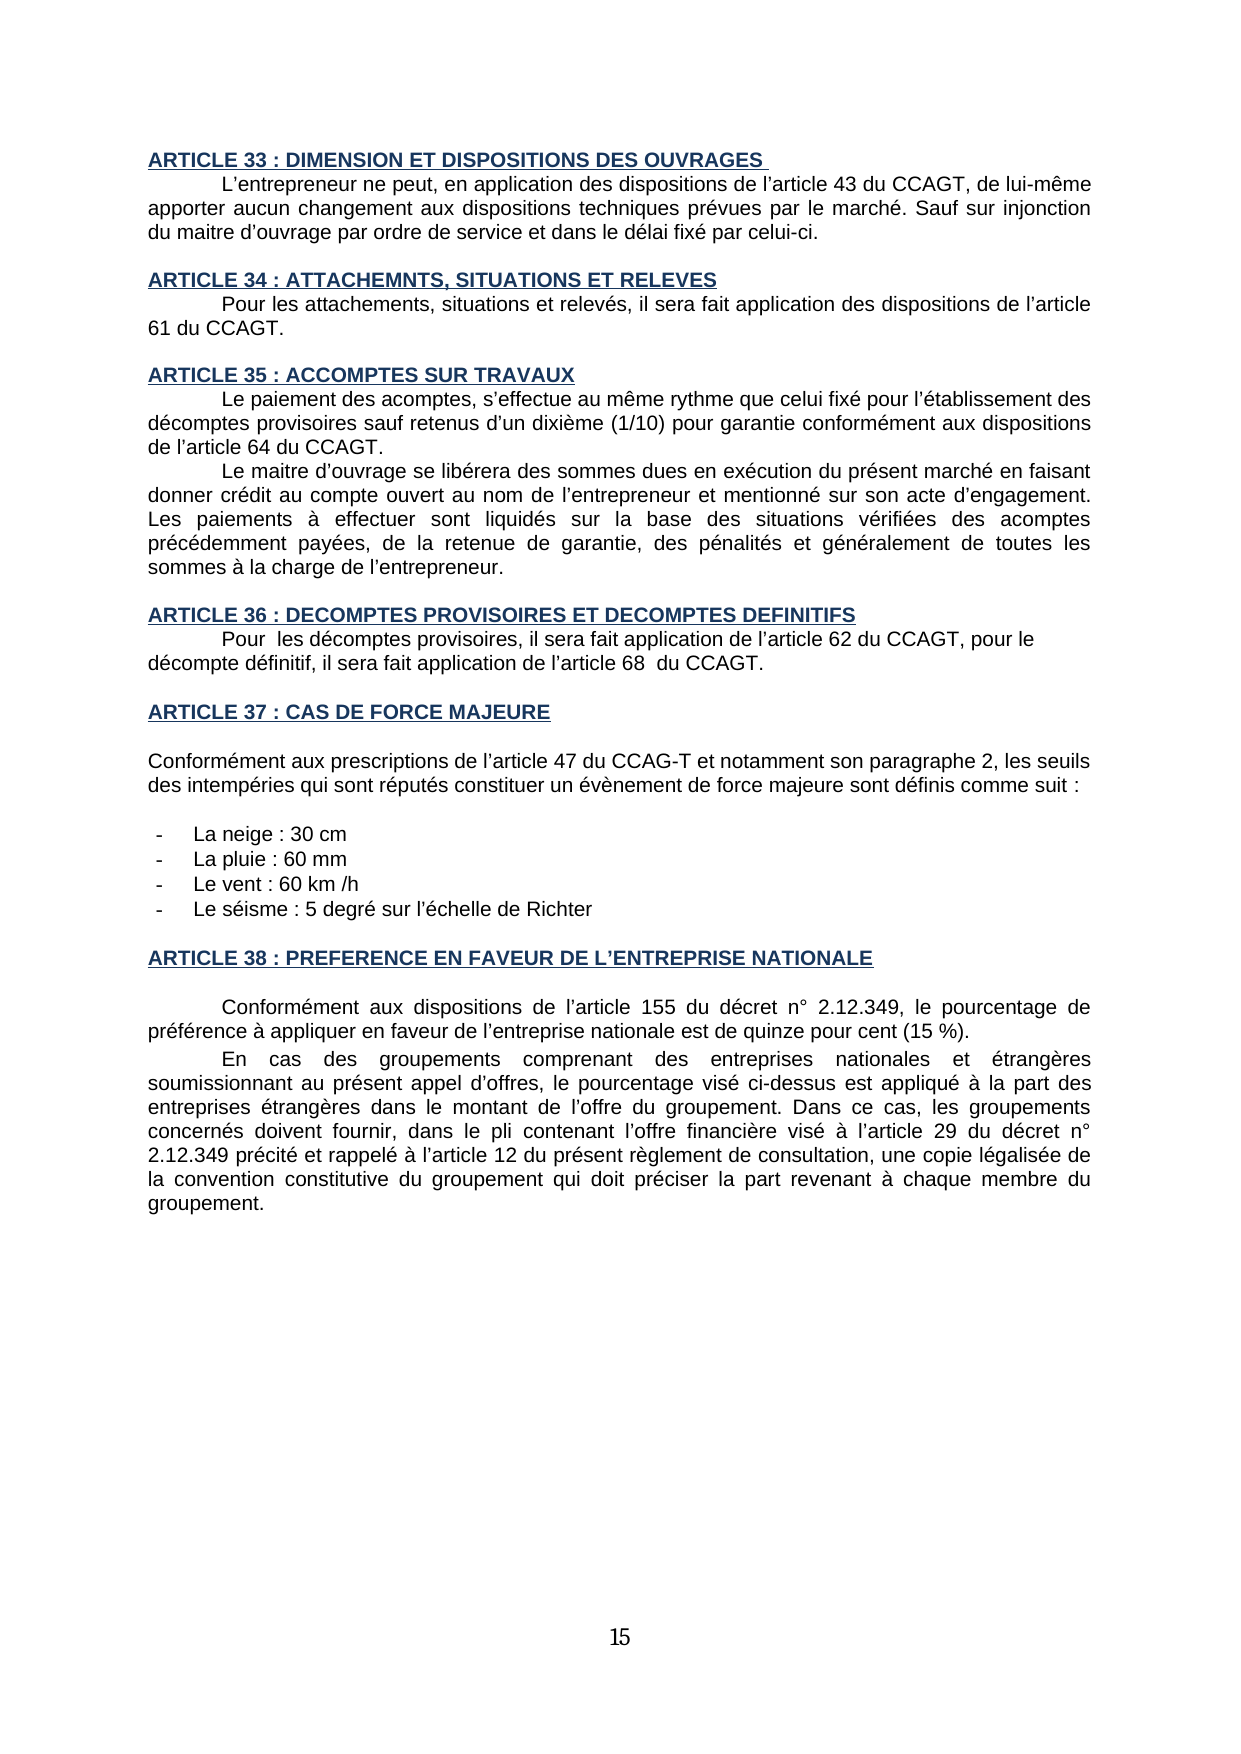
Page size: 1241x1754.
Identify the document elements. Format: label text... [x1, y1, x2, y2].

text ARTICLE 35 : ACCOMPTES SUR TRAVAUX [148, 363, 1093, 387]
text En cas des groupements comprenant des entreprises nationales et étrangères soumissionnant au présent appel d’offres, le pourcentage visé ci-dessus est appliqué à la part des entreprises étrangères dans le montant de l’offre du groupement. Dans ce cas, les groupements concernés doivent fournir, dans le pli contenant l’offre financière visé à l’article 29 du décret n° 2.12.349 précité et rappelé à l’article 12 du présent règlement de consultation, une copie légalisée de la convention constitutive du groupement qui doit préciser la part revenant à chaque membre du groupement. [148, 1047, 1093, 1214]
list Le vent : 60 km /h [156, 872, 1093, 897]
text ARTICLE 34 : ATTACHEMNTS, SITUATIONS ET RELEVES [148, 267, 1093, 291]
text ARTICLE 33 : DIMENSION ET DISPOSITIONS DES OUVRAGES [148, 148, 1093, 172]
list La neige : 30 cm [156, 822, 1093, 847]
text Le maitre d’ouvrage se libérera des sommes dues en exécution du présent marché en faisant donner crédit au compte ouvert au nom de l’entrepreneur et mentionné sur son acte d’engagement. Les paiements à effectuer sont liquidés sur la base des situations vérifiées des acomptes précédemment payées, de la retenue de garantie, des pénalités et généralement de toutes les sommes à la charge de l’entrepreneur. [148, 459, 1093, 579]
text Pour les attachements, situations et relevés, il sera fait application des dispositions de l’article 61 du CCAGT. [148, 291, 1093, 339]
list La pluie : 60 mm [156, 847, 1093, 872]
text Conformément aux prescriptions de l’article 47 du CCAG-T et notamment son paragraphe 2, les seuils des intempéries qui sont réputés constituer un évènement de force majeure sont définis comme suit : [148, 749, 1093, 797]
text Conformément aux dispositions de l’article 155 du décret n° 2.12.349, le pourcentage de préférence à appliquer en faveur de l’entreprise nationale est de quinze pour cent (15 %). [148, 994, 1093, 1042]
text Pour les décomptes provisoires, il sera fait application de l’article 62 du CCAGT, pour le décompte définitif, il sera fait application de l’article 68 du CCAGT. [148, 627, 1093, 675]
text ARTICLE 37 : CAS DE FORCE MAJEURE [148, 700, 1093, 724]
text ARTICLE 36 : DECOMPTES PROVISOIRES ET DECOMPTES DEFINITIFS [148, 603, 1093, 627]
text Le paiement des acomptes, s’effectue au même rythme que celui fixé pour l’établissement des décomptes provisoires sauf retenus d’un dixième (1/10) pour garantie conformément aux dispositions de l’article 64 du CCAGT. [148, 387, 1093, 459]
text ARTICLE 38 : PREFERENCE EN FAVEUR DE L’ENTREPRISE NATIONALE [148, 946, 1093, 969]
text L’entrepreneur ne peut, en application des dispositions de l’article 43 du CCAGT, de lui-même apporter aucun changement aux dispositions techniques prévues par le marché. Sauf sur injonction du maitre d’ouvrage par ordre de service et dans le délai fixé par celui-ci. [148, 172, 1093, 243]
list Le séisme : 5 degré sur l’échelle de Richter [156, 897, 1093, 922]
